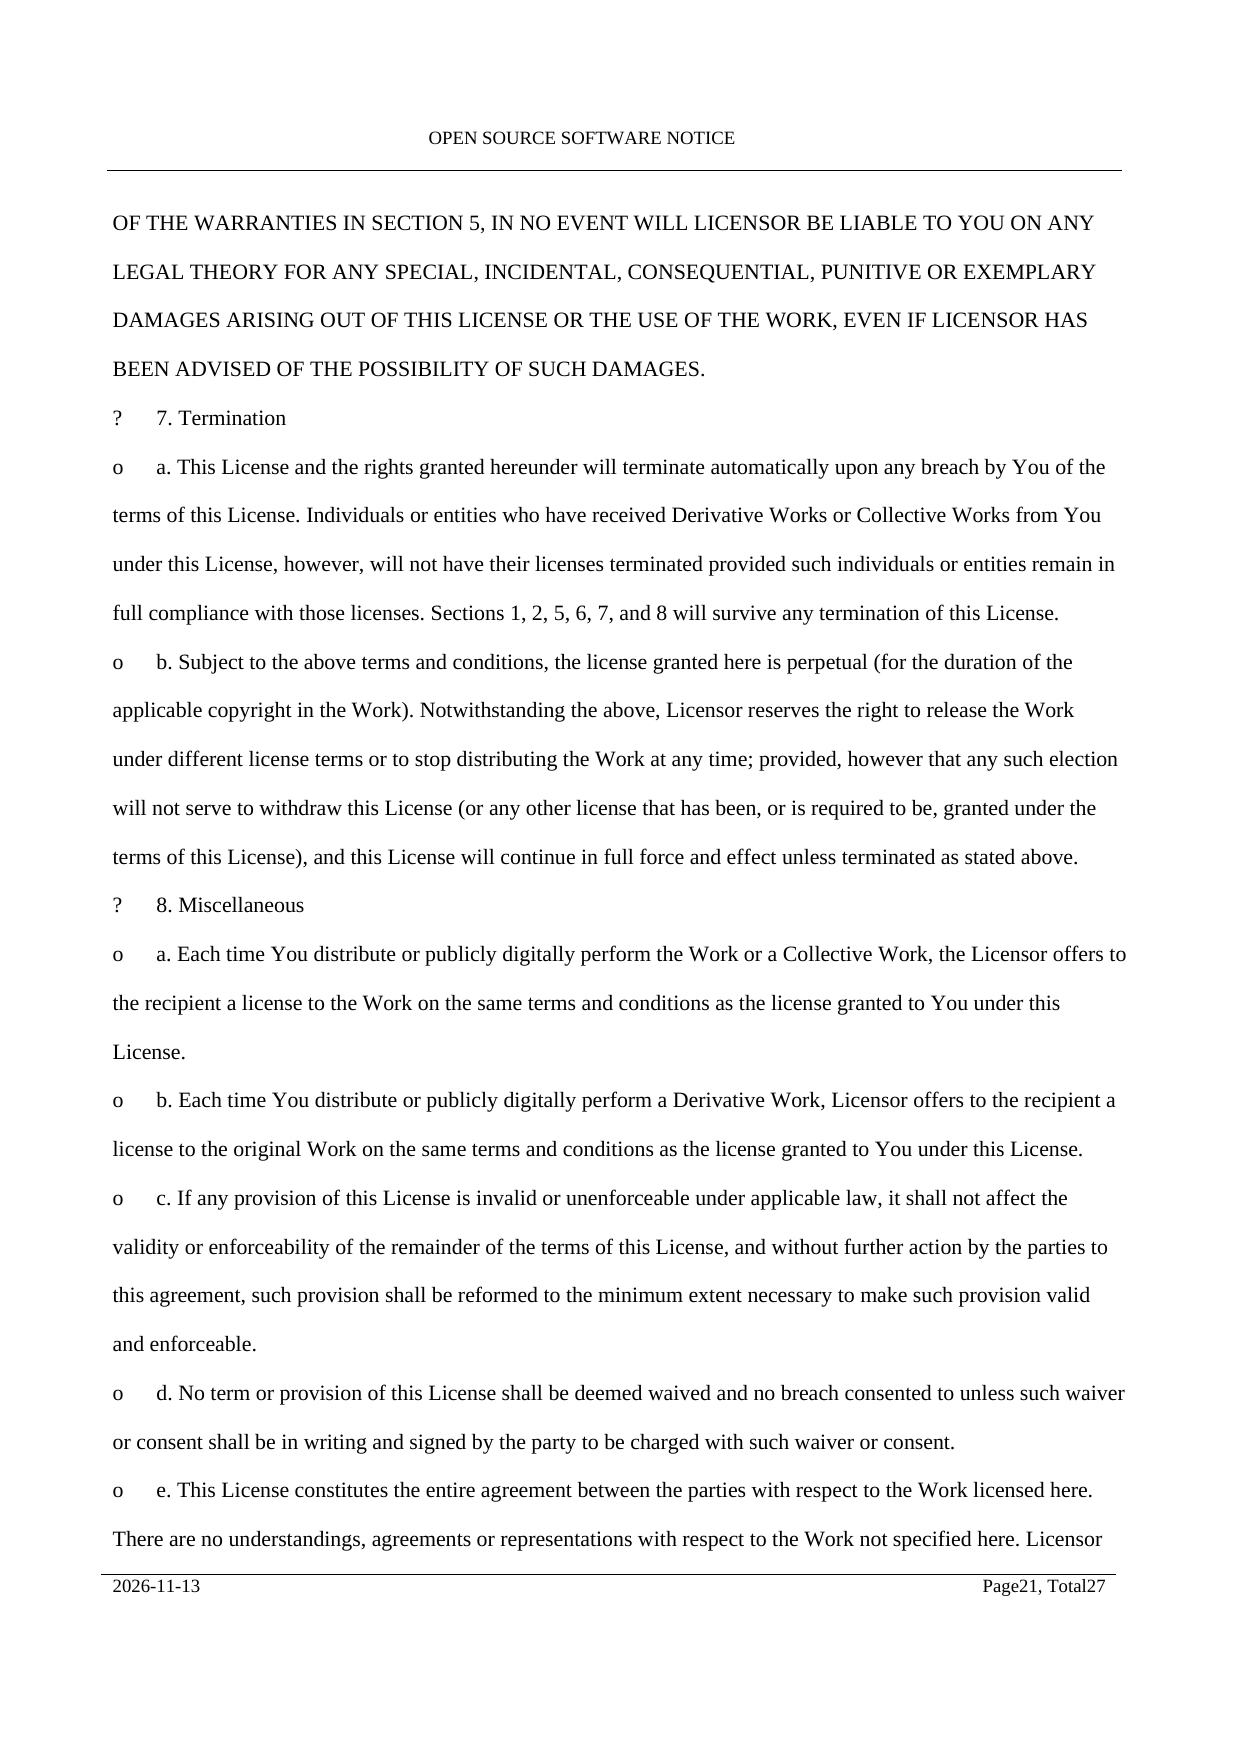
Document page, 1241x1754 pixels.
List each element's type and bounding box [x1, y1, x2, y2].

text [112, 206, 1128, 1555]
